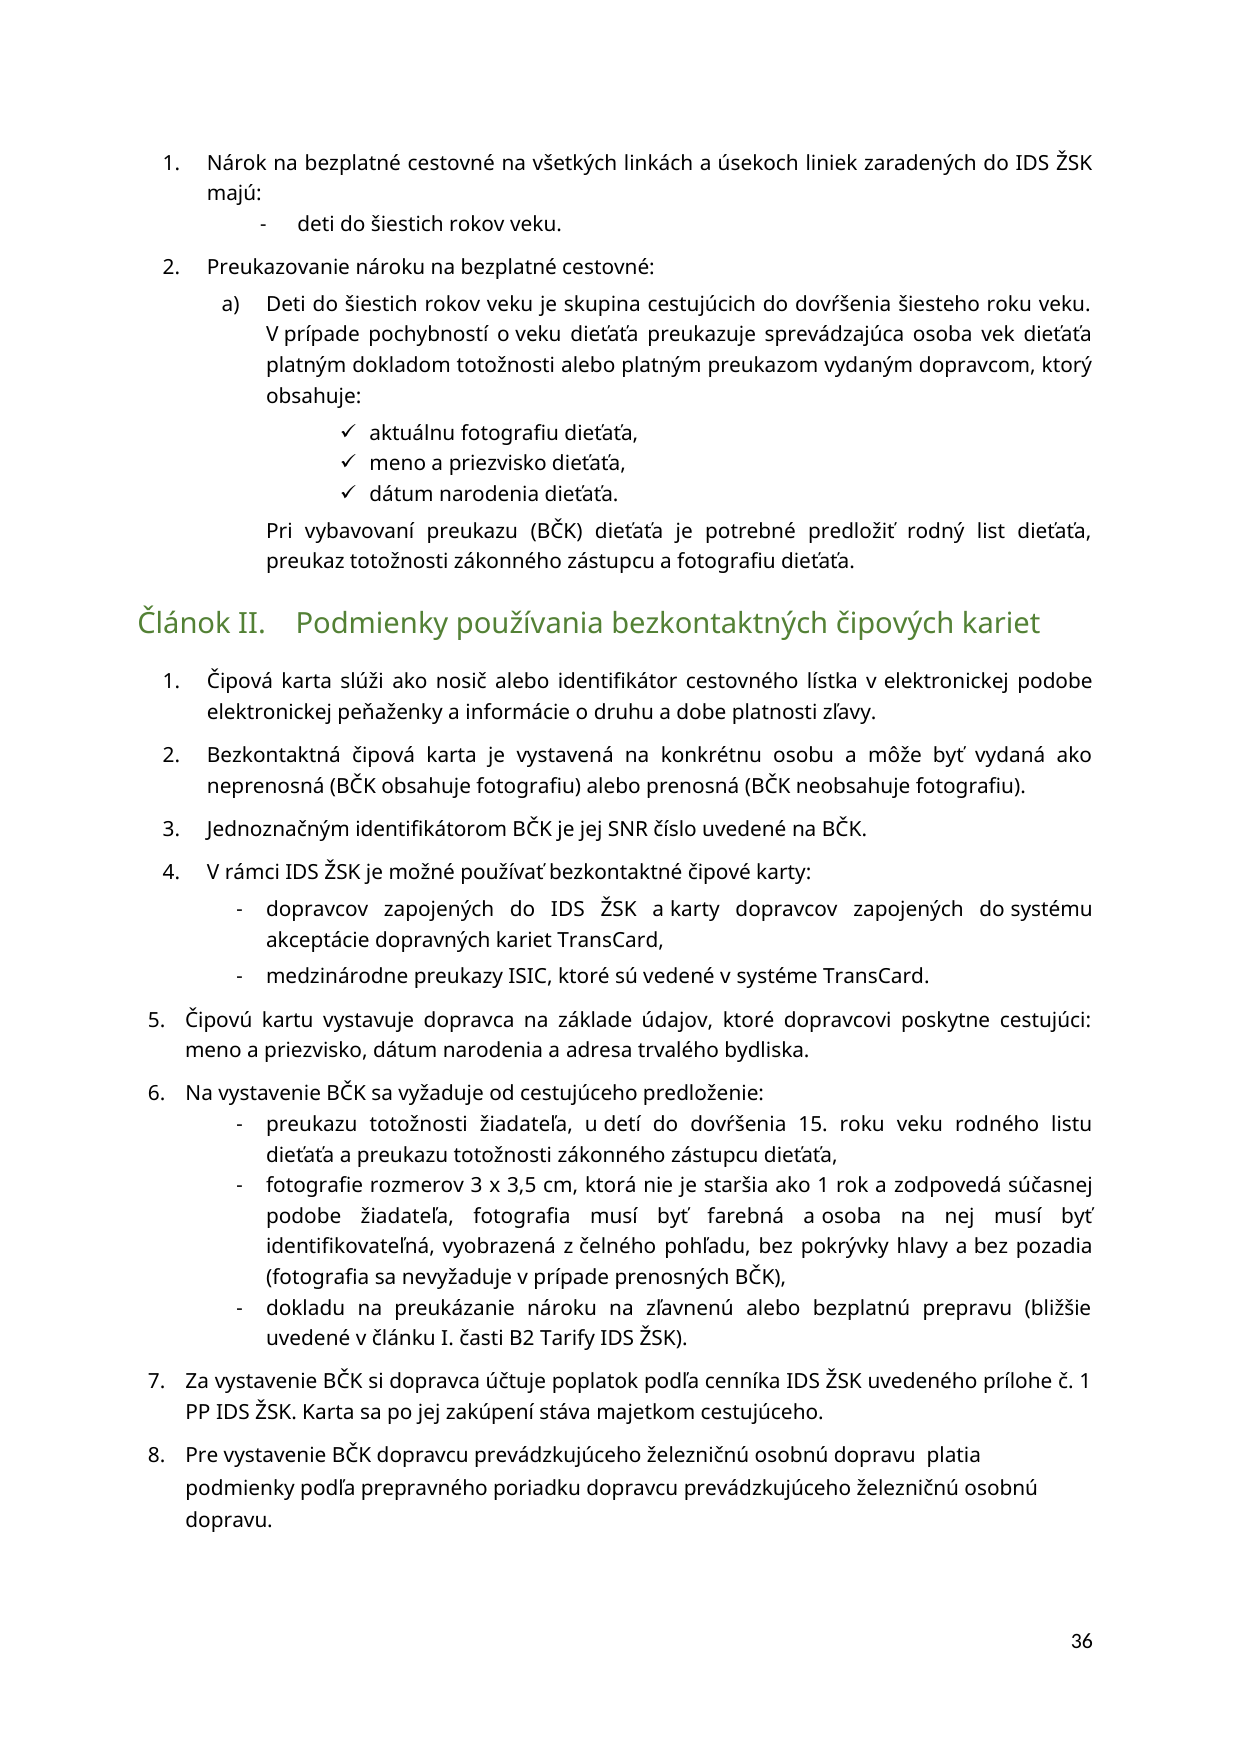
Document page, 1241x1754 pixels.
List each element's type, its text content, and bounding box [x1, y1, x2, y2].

list medzinárodne preukazy ISIC, ktoré sú vedené v systéme TransCard. [236, 962, 1093, 990]
list deti do šiestich rokov veku. [260, 209, 1093, 237]
text Pri vybavovaní preukazu (BČK) dieťaťa je potrebné predložiť rodný list dieťaťa, preukaz totožnosti zákonného zástupcu a fotografiu dieťaťa. [266, 516, 1093, 575]
list aktuálnu fotografiu dieťaťa, [339, 418, 1093, 446]
list V rámci IDS ŽSK je možné používať bezkontaktné čipové karty: [162, 857, 1093, 886]
list Nárok na bezplatné cestovné na všetkých linkách a úsekoch liniek zaradených do IDS ŽSK majú: [162, 148, 1093, 207]
list Čipová karta slúži ako nosič alebo identifikátor cestovného lístka v elektronickej podobe elektronickej peňaženky a informácie o druhu a dobe platnosti zľavy. [162, 667, 1093, 726]
list dopravcov zapojených do IDS ŽSK a karty dopravcov zapojených do systému akceptácie dopravných kariet TransCard, [236, 894, 1093, 953]
list dokladu na preukázanie nároku na zľavnenú alebo bezplatnú prepravu (bližšie uvedené v článku I. časti B2 Tarify IDS ŽSK). [236, 1293, 1093, 1352]
list fotografie rozmerov 3 x 3,5 cm, ktorá nie je staršia ako 1 rok a zodpovedá súčasnej podobe žiadateľa, fotografia musí byť farebná a osoba na nej musí byť identifikovateľná, vyobrazená z čelného pohľadu, bez pokrývky hlavy a bez pozadia (fotografia sa nevyžaduje v prípade prenosných BČK), [236, 1170, 1093, 1291]
list Pre vystavenie BČK dopravcu prevádzkujúceho železničnú osobnú dopravu platia podmienky podľa prepravného poriadku dopravcu prevádzkujúceho železničnú osobnú dopravu. [148, 1440, 1093, 1534]
subtitle Podmienky používania bezkontaktných čipových kariet [266, 602, 1093, 642]
list Preukazovanie nároku na bezplatné cestovné: [162, 252, 1093, 280]
list Na vystavenie BČK sa vyžaduje od cestujúceho predloženie: [148, 1078, 1093, 1107]
list Čipovú kartu vystavuje dopravca na základe údajov, ktoré dopravcovi poskytne cestujúci: meno a priezvisko, dátum narodenia a adresa trvalého bydliska. [148, 1005, 1093, 1064]
list Bezkontaktná čipová karta je vystavená na konkrétnu osobu a môže byť vydaná ako neprenosná (BČK obsahuje fotografiu) alebo prenosná (BČK neobsahuje fotografiu). [162, 740, 1093, 799]
list Deti do šiestich rokov veku je skupina cestujúcich do dovŕšenia šiesteho roku veku. V prípade pochybností o veku dieťaťa preukazuje sprevádzajúca osoba vek dieťaťa platným dokladom totožnosti alebo platným preukazom vydaným dopravcom, ktorý obsahuje: [221, 289, 1093, 409]
list meno a priezvisko dieťaťa, [339, 448, 1093, 477]
list Jednoznačným identifikátorom BČK je jej SNR číslo uvedené na BČK. [162, 814, 1093, 843]
list Za vystavenie BČK si dopravca účtuje poplatok podľa cenníka IDS ŽSK uvedeného prílohe č. 1 PP IDS ŽSK. Karta sa po jej zakúpení stáva majetkom cestujúceho. [148, 1367, 1093, 1426]
list dátum narodenia dieťaťa. [339, 479, 1093, 507]
list preukazu totožnosti žiadateľa, u detí do dovŕšenia 15. roku veku rodného listu dieťaťa a preukazu totožnosti zákonného zástupcu dieťaťa, [236, 1109, 1093, 1168]
